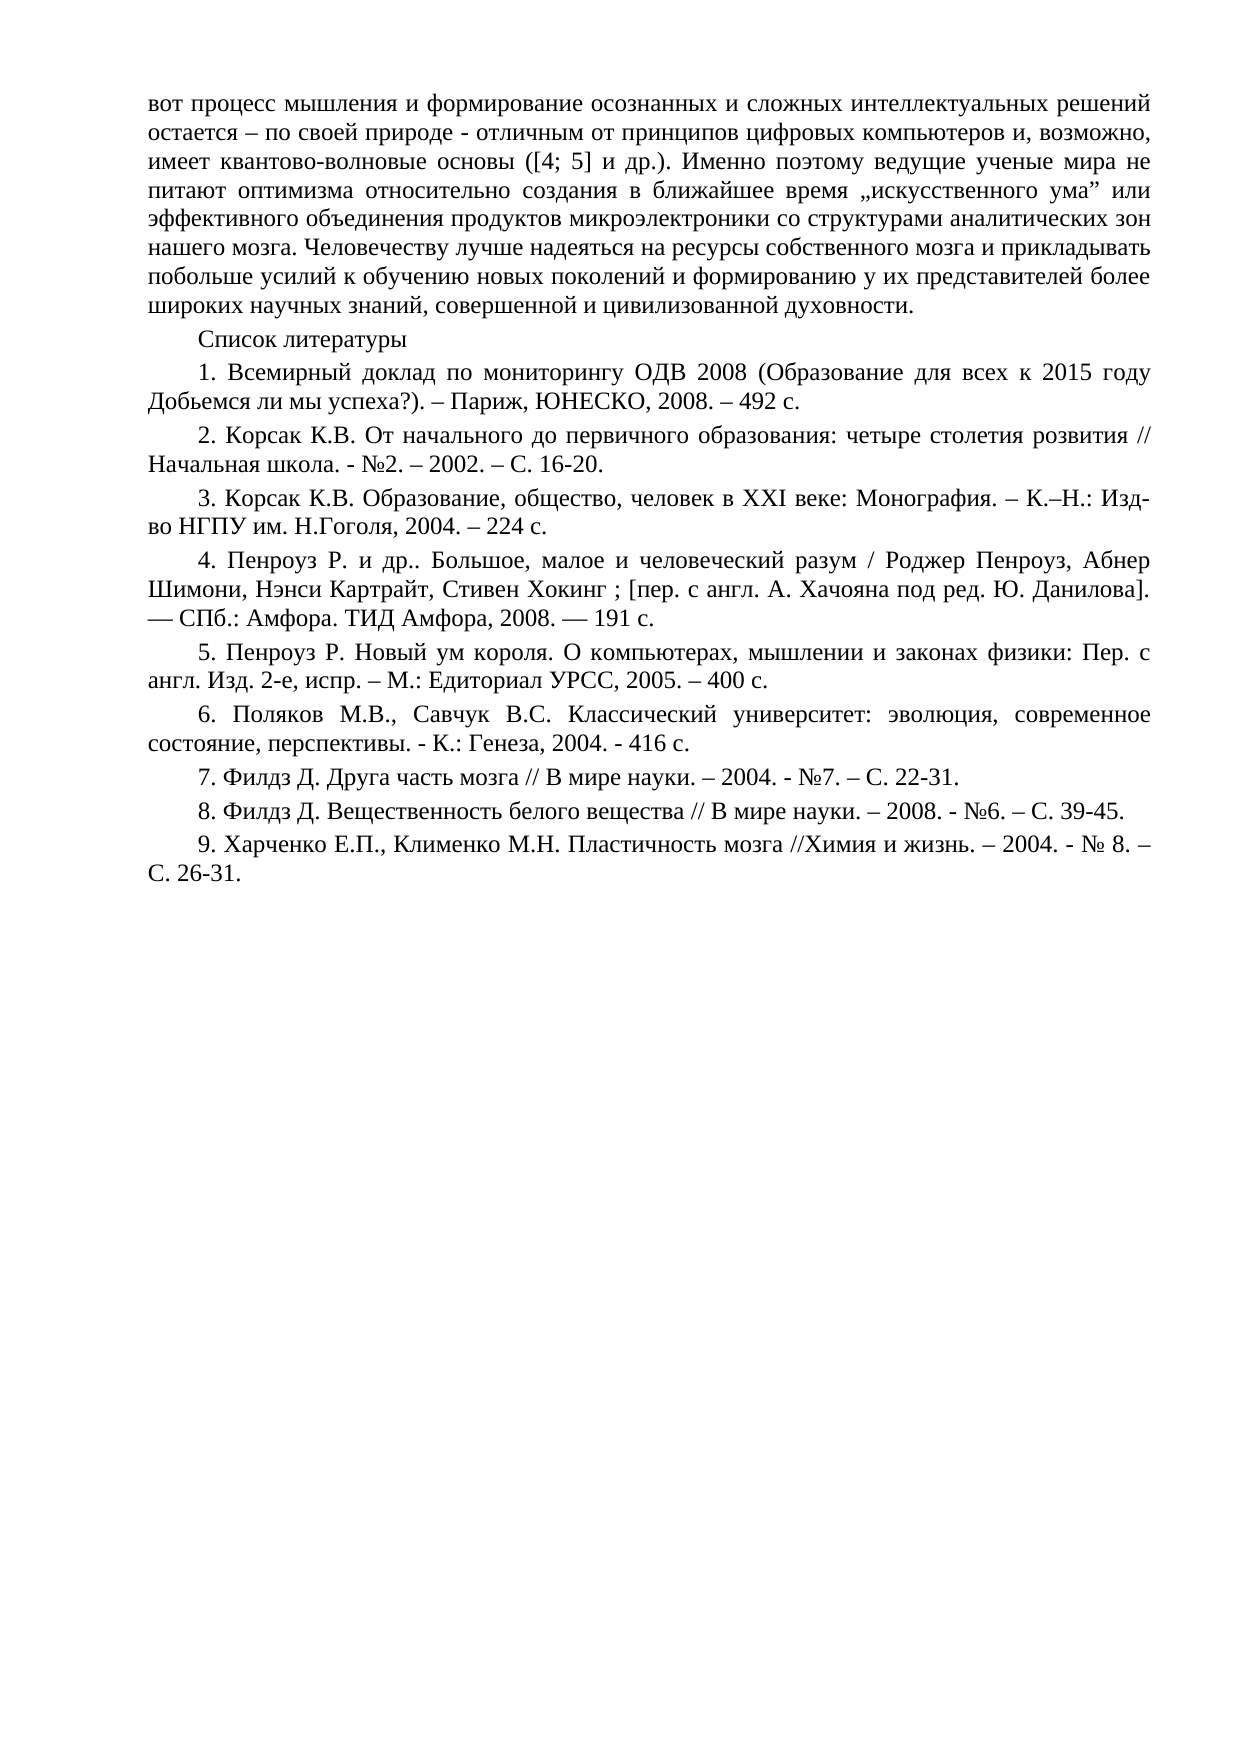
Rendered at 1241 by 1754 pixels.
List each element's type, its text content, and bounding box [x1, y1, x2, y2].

text 8. Филдз Д. Вещественность белого вещества // В мире науки. – 2008. - №6. – С. 39-45. [148, 796, 1152, 824]
text Список литературы [148, 324, 1152, 352]
text 1. Всемирный доклад по мониторингу ОДВ 2008 (Образование для всех к 2015 году Добьемся ли мы успеха?). – Париж, ЮНЕСКО, 2008. – 492 с. [148, 357, 1152, 415]
text 4. Пенроуз Р. и др.. Большое, малое и человеческий разум / Роджер Пенроуз, Абнер Шимони, Нэнси Картрайт, Стивен Хокинг ; [пер. с англ. А. Хачояна под ред. Ю. Данилова]. — СПб.: Амфора. ТИД Амфора, 2008. — 191 с. [148, 545, 1152, 632]
text 7. Филдз Д. Друга часть мозга // В мире науки. – 2004. - №7. – С. 22-31. [148, 762, 1152, 791]
text 9. Харченко Е.П., Клименко М.Н. Пластичность мозга //Химия и жизнь. – 2004. - № 8. – С. 26-31. [148, 829, 1152, 887]
text 6. Поляков М.В., Савчук B.C. Классический университет: эволюция, современное состояние, перспективы. - К.: Генеза, 2004. - 416 с. [148, 699, 1152, 757]
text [148, 88, 1152, 318]
text 3. Корсак К.В. Образование, общество, человек в ХХІ веке: Монография. – К.–Н.: Изд-во НГПУ им. Н.Гоголя, 2004. – 224 с. [148, 483, 1152, 540]
text 5. Пенроуз Р. Новый ум короля. О компьютерах, мышлении и законах физики: Пер. с англ. Изд. 2-е, испр. – М.: Едиториал УРСС, 2005. – 400 с. [148, 637, 1152, 694]
text 2. Корсак К.В. От начального до первичного образования: четыре столетия розвития // Начальная школа. - №2. – 2002. – С. 16-20. [148, 420, 1152, 478]
